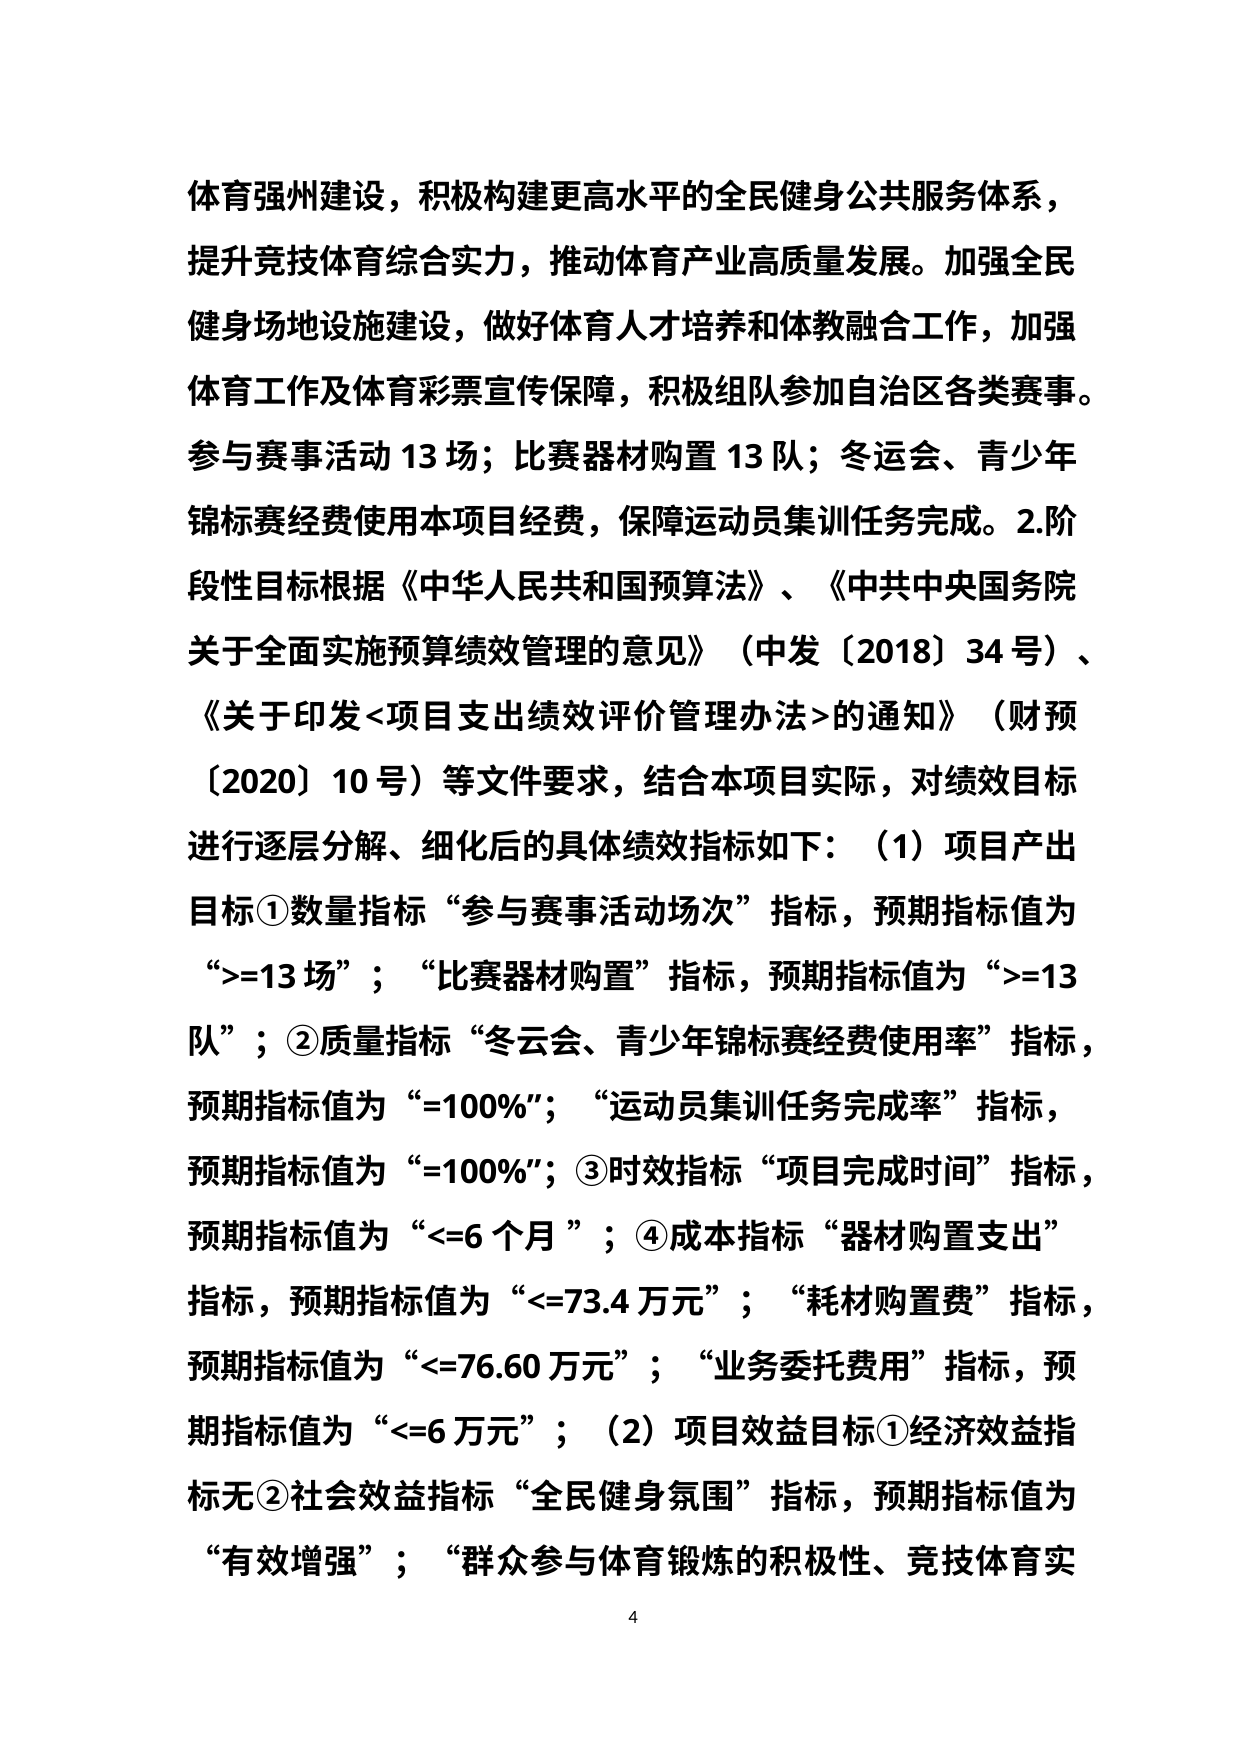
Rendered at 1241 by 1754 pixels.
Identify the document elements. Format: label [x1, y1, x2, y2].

text [187, 162, 1078, 1592]
